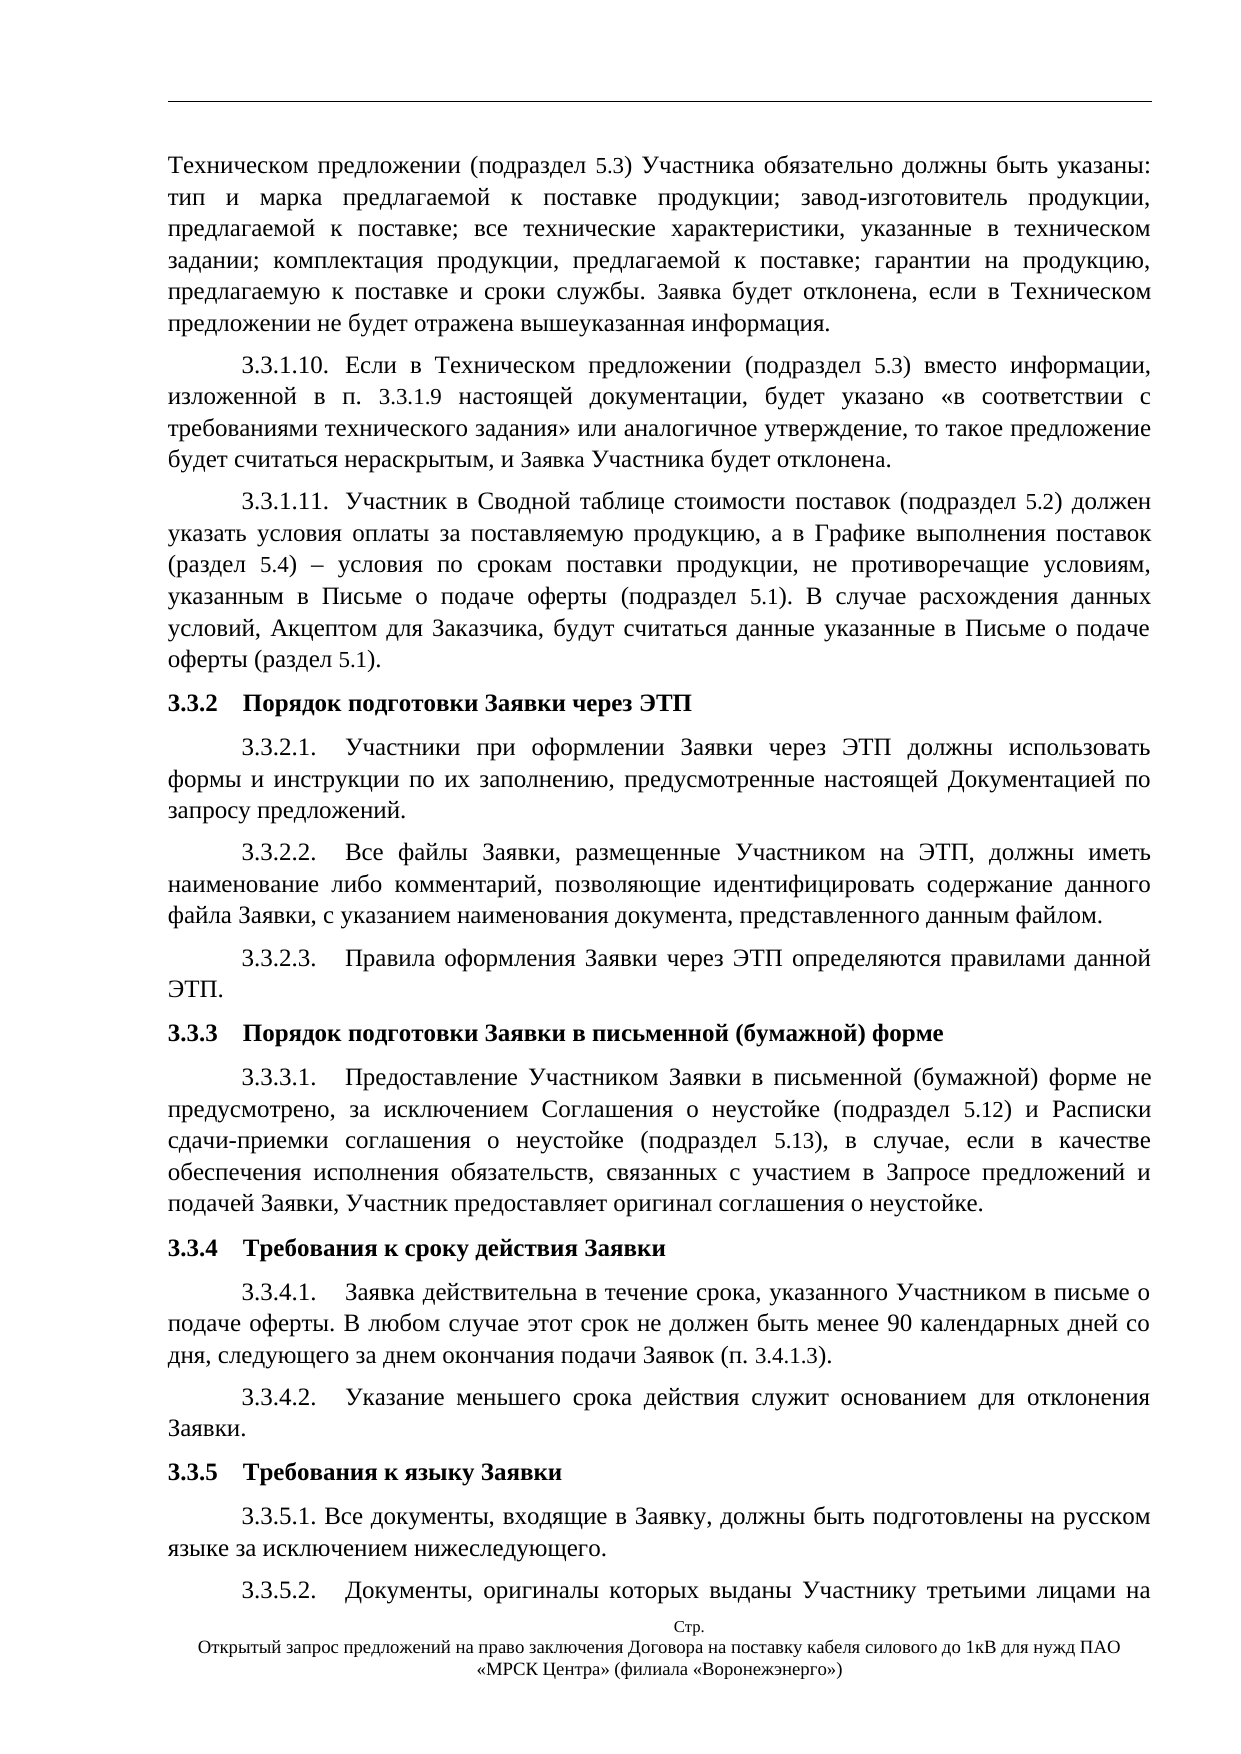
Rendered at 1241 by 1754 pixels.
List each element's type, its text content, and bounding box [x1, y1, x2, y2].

list Все файлы Заявки, размещенные Участником на ЭТП, должны иметь наименование либо комментарий, позволяющие идентифицировать содержание данного файла Заявки, с указанием наименования документа, представленного данным файлом. [168, 837, 1152, 929]
subtitle Порядок подготовки Заявки через ЭТП [168, 688, 1152, 717]
list Если в Техническом предложении (подраздел 5.3) вместо информации, изложенной в п. 3.3.1.9 настоящей документации, будет указано «в соответствии с требованиями технического задания» или аналогичное утверждение, то такое предложение будет считаться нераскрытым, и Заявка Участника будет отклонена. [168, 350, 1152, 473]
list Участники при оформлении Заявки через ЭТП должны использовать формы и инструкции по их заполнению, предусмотренные настоящей Документацией по запросу предложений. [168, 732, 1152, 824]
subtitle Требования к языку Заявки [168, 1457, 1152, 1486]
list Указание меньшего срока действия служит основанием для отклонения Заявки. [168, 1382, 1151, 1442]
subtitle Порядок подготовки Заявки в письменной (бумажной) форме [168, 1018, 1152, 1047]
list Заявка действительна в течение срока, указанного Участником в письме о подаче оферты. В любом случае этот срок не должен быть менее 90 календарных дней со дня, следующего за днем окончания подачи Заявок (п. 3.4.1.3). [168, 1277, 1151, 1368]
list Предоставление Участником Заявки в письменной (бумажной) форме не предусмотрено, за исключением Соглашения о неустойке (подраздел 5.12) и Расписки сдачи-приемки соглашения о неустойке (подраздел 5.13), в случае, если в качестве обеспечения исполнения обязательств, связанных с участием в Запросе предложений и подачей Заявки, Участник предоставляет оригинал соглашения о неустойке. [168, 1062, 1152, 1217]
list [168, 150, 1152, 337]
list Правила оформления Заявки через ЭТП определяются правилами данной ЭТП. [168, 943, 1152, 1003]
text 3.3.5.1. Все документы, входящие в Заявку, должны быть подготовлены на русском языке за исключением нижеследующего. [168, 1501, 1152, 1562]
subtitle Требования к сроку действия Заявки [168, 1233, 1152, 1261]
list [168, 1575, 1152, 1604]
list Участник в Сводной таблице стоимости поставок (подраздел 5.2) должен указать условия оплаты за поставляемую продукцию, а в Графике выполнения поставок (раздел 5.4) – условия по срокам поставки продукции, не противоречащие условиям, указанным в Письме о подаче оферты (подраздел 5.1). В случае расхождения данных условий, Акцептом для Заказчика, будут считаться данные указанные в Письме о подаче оферты (раздел 5.1). [168, 486, 1152, 673]
